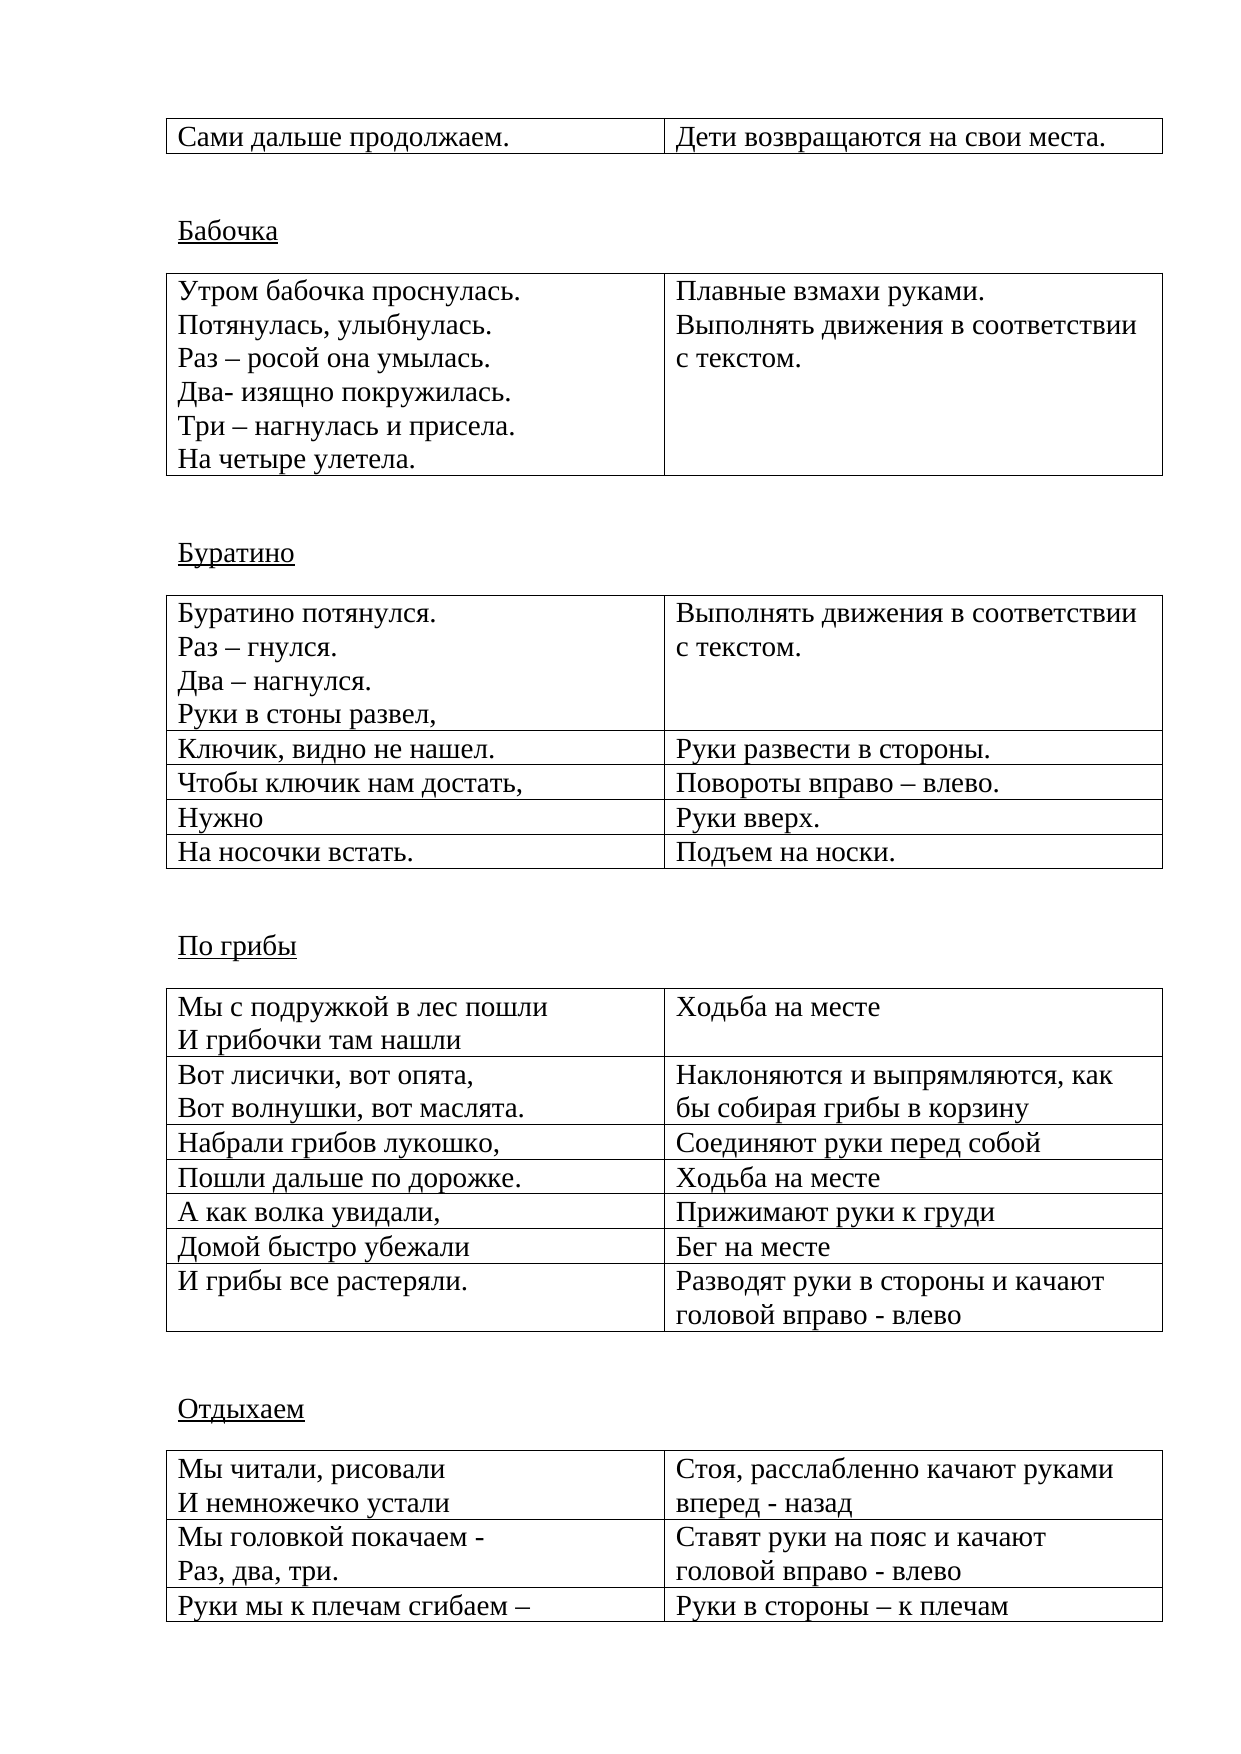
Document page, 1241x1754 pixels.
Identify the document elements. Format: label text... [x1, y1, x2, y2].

table_cell На носочки встать. [167, 835, 664, 868]
table_header Плавные взмахи руками. Выполнять движения в соответствии с текстом. [665, 274, 1162, 475]
table_cell Чтобы ключик нам достать, [167, 765, 664, 799]
text Буратино [177, 535, 1152, 569]
table_cell Руки развести в стороны. [665, 731, 1162, 764]
table_cell А как волка увидали, [167, 1194, 664, 1228]
table_cell Ходьба на месте [665, 1160, 1162, 1193]
text Бабочка [177, 213, 1152, 247]
text Отдыхаем [177, 1391, 1152, 1424]
table_cell Сами дальше продолжаем. [167, 119, 664, 153]
table_cell Повороты вправо – влево. [665, 765, 1162, 799]
table_cell Наклоняются и выпрямляются, как бы собирая грибы в корзину [665, 1057, 1162, 1124]
table_cell Дети возвращаются на свои места. [665, 119, 1162, 153]
table_cell Подъем на носки. [665, 835, 1162, 868]
text По грибы [177, 928, 1152, 962]
table_cell Мы головкой покачаем - Раз, два, три. [167, 1520, 664, 1587]
table_cell Разводят руки в стороны и качают головой вправо - влево [665, 1264, 1162, 1331]
table_cell Руки вверх. [665, 800, 1162, 833]
table_header Выполнять движения в соответствии с текстом. [665, 596, 1162, 730]
table_header Утром бабочка проснулась. Потянулась, улыбнулась. Раз – росой она умылась. Два- изящно покружилась. Три – нагнулась и присела. На четыре улетела. [167, 274, 664, 475]
table_cell Прижимают руки к груди [665, 1194, 1162, 1228]
table_cell И грибы все растеряли. [167, 1264, 664, 1331]
table_cell Домой быстро убежали [167, 1229, 664, 1262]
table_cell Соединяют руки перед собой [665, 1125, 1162, 1159]
table_cell Пошли дальше по дорожке. [167, 1160, 664, 1193]
table_cell Ключик, видно не нашел. [167, 731, 664, 764]
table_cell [167, 1588, 664, 1621]
table_header Мы читали, рисовали И немножечко устали [167, 1451, 664, 1518]
table_cell Нужно [167, 800, 664, 833]
table_cell Вот лисички, вот опята, Вот волнушки, вот маслята. [167, 1057, 664, 1124]
table_header Ходьба на месте [665, 989, 1162, 1056]
table_header Мы с подружкой в лес пошли И грибочки там нашли [167, 989, 664, 1056]
table_cell Бег на месте [665, 1229, 1162, 1262]
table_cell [665, 1588, 1162, 1621]
table_header Стоя, расслабленно качают руками вперед - назад [665, 1451, 1162, 1518]
table_cell Ставят руки на пояс и качают головой вправо - влево [665, 1520, 1162, 1587]
table_cell Набрали грибов лукошко, [167, 1125, 664, 1159]
table_header Буратино потянулся. Раз – гнулся. Два – нагнулся. Руки в стоны развел, [167, 596, 664, 730]
